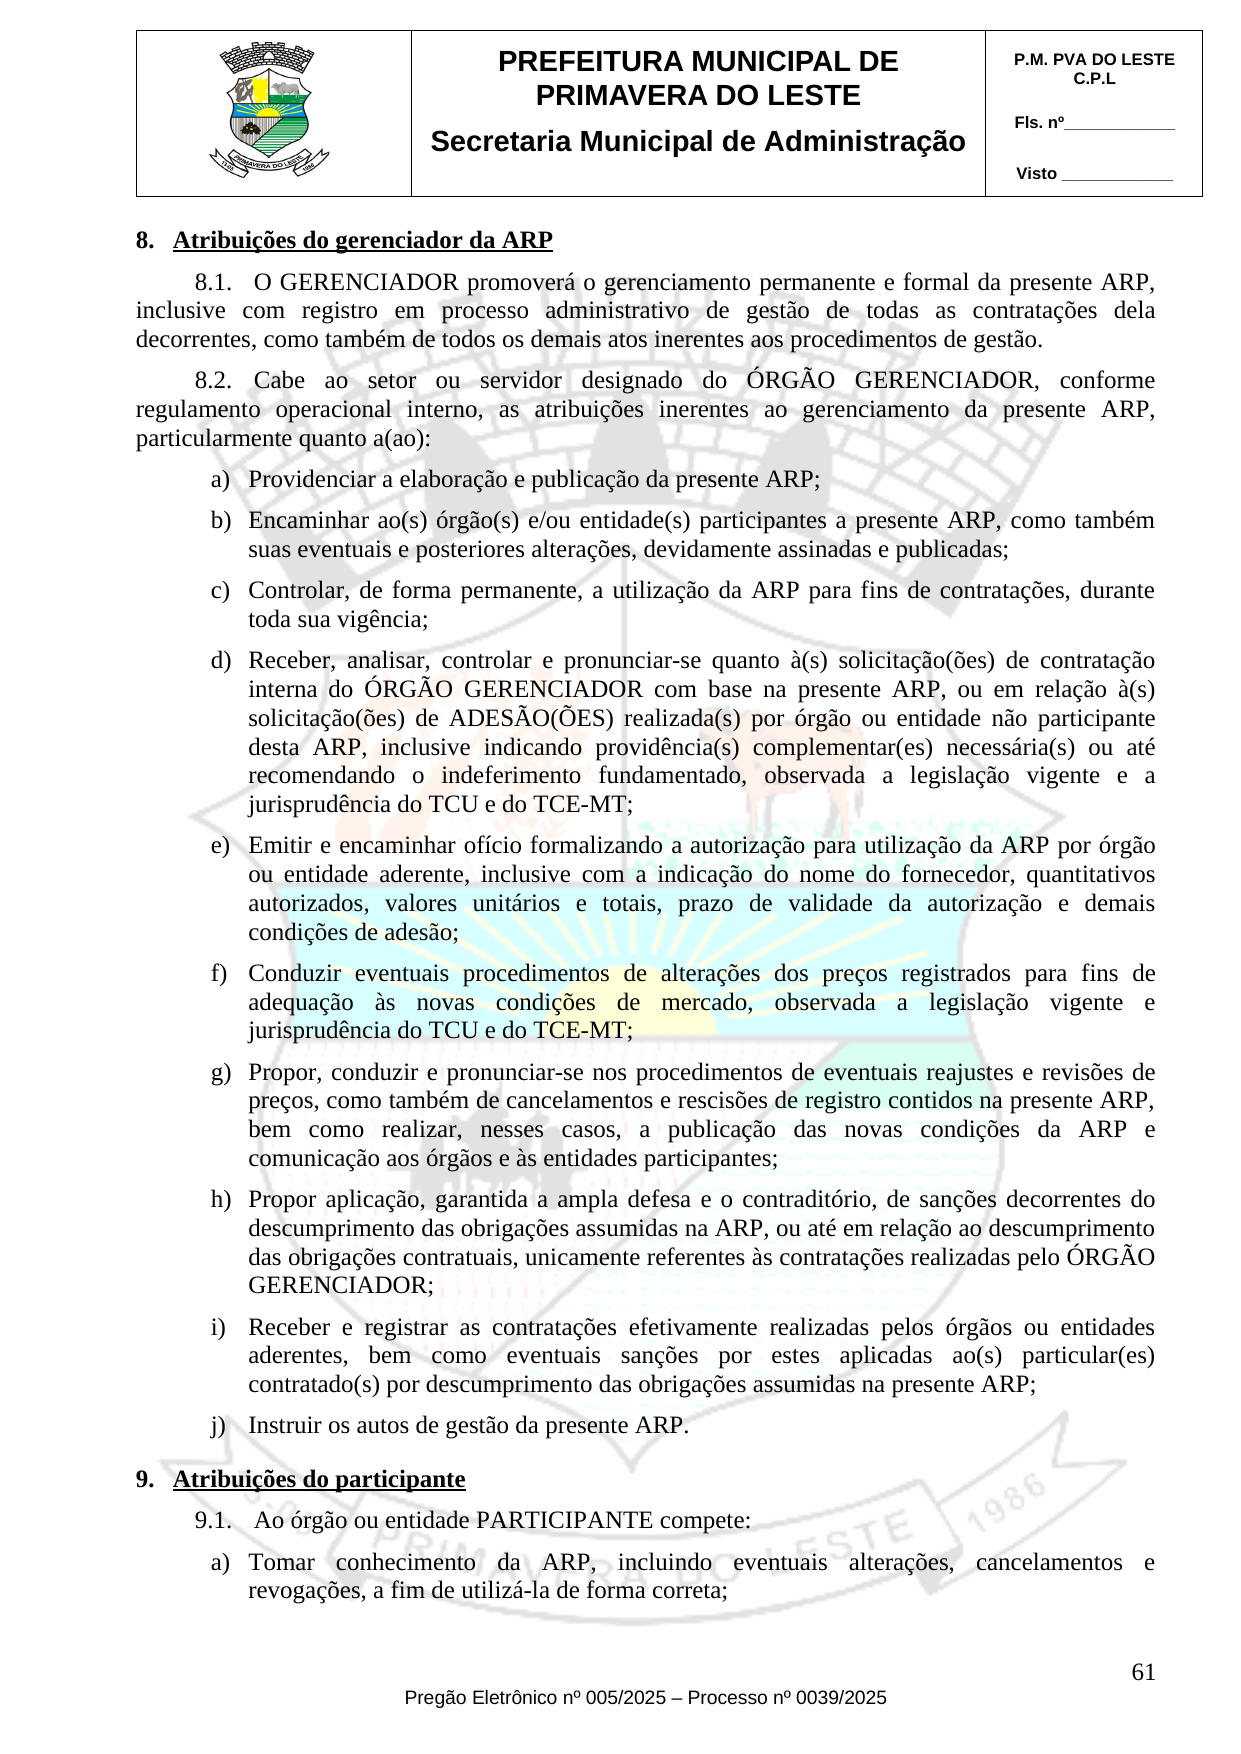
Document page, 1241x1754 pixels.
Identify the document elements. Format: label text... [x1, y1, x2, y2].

list Atribuições do gerenciador da ARP [136, 225, 1156, 254]
list Emitir e encaminhar ofício formalizando a autorização para utilização da ARP por órgão ou entidade aderente, inclusive com a indicação do nome do fornecedor, quantitativos autorizados, valores unitários e totais, prazo de validade da autorização e demais condições de adesão; [211, 830, 1156, 945]
list Atribuições do participante [136, 1464, 1156, 1493]
list Propor, conduzir e pronunciar-se nos procedimentos de eventuais reajustes e revisões de preços, como também de cancelamentos e rescisões de registro contidos na presente ARP, bem como realizar, nesses casos, a publicação das novas condições da ARP e comunicação aos órgãos e às entidades participantes; [211, 1057, 1156, 1172]
list Cabe ao setor ou servidor designado do ÓRGÃO GERENCIADOR, conforme regulamento operacional interno, as atribuições inerentes ao gerenciamento da presente ARP, particularmente quanto a(ao): [136, 365, 1156, 452]
list Receber, analisar, controlar e pronunciar-se quanto à(s) solicitação(ões) de contratação interna do ÓRGÃO GERENCIADOR com base na presente ARP, ou em relação à(s) solicitação(ões) de ADESÃO(ÕES) realizada(s) por órgão ou entidade não participante desta ARP, inclusive indicando providência(s) complementar(es) necessária(s) ou até recomendando o indeferimento fundamentado, observada a legislação vigente e a jurisprudência do TCU e do TCE-MT; [211, 645, 1156, 818]
list O GERENCIADOR promoverá o gerenciamento permanente e formal da presente ARP, inclusive com registro em processo administrativo de gestão de todas as contratações dela decorrentes, como também de todos os demais atos inerentes aos procedimentos de gestão. [136, 267, 1156, 353]
list Propor aplicação, garantida a ampla defesa e o contraditório, de sanções decorrentes do descumprimento das obrigações assumidas na ARP, ou até em relação ao descumprimento das obrigações contratuais, unicamente referentes às contratações realizadas pelo ÓRGÃO GERENCIADOR; [211, 1184, 1156, 1299]
list Providenciar a elaboração e publicação da presente ARP; [211, 464, 1156, 493]
list Instruir os autos de gestão da presente ARP. [211, 1410, 1156, 1439]
list Receber e registrar as contratações efetivamente realizadas pelos órgãos ou entidades aderentes, bem como eventuais sanções por estes aplicadas ao(s) particular(es) contratado(s) por descumprimento das obrigações assumidas na presente ARP; [211, 1312, 1156, 1398]
list Encaminhar ao(s) órgão(s) e/ou entidade(s) participantes a presente ARP, como também suas eventuais e posteriores alterações, devidamente assinadas e publicadas; [211, 505, 1156, 563]
picture [209, 42, 330, 178]
list Controlar, de forma permanente, a utilização da ARP para fins de contratações, durante toda sua vigência; [211, 575, 1156, 633]
list Ao órgão ou entidade PARTICIPANTE compete: [136, 1505, 1156, 1534]
list Tomar conhecimento da ARP, incluindo eventuais alterações, cancelamentos e revogações, a fim de utilizá-la de forma correta; [211, 1547, 1156, 1604]
list Conduzir eventuais procedimentos de alterações dos preços registrados para fins de adequação às novas condições de mercado, observada a legislação vigente e jurisprudência do TCU e do TCE-MT; [211, 958, 1156, 1044]
